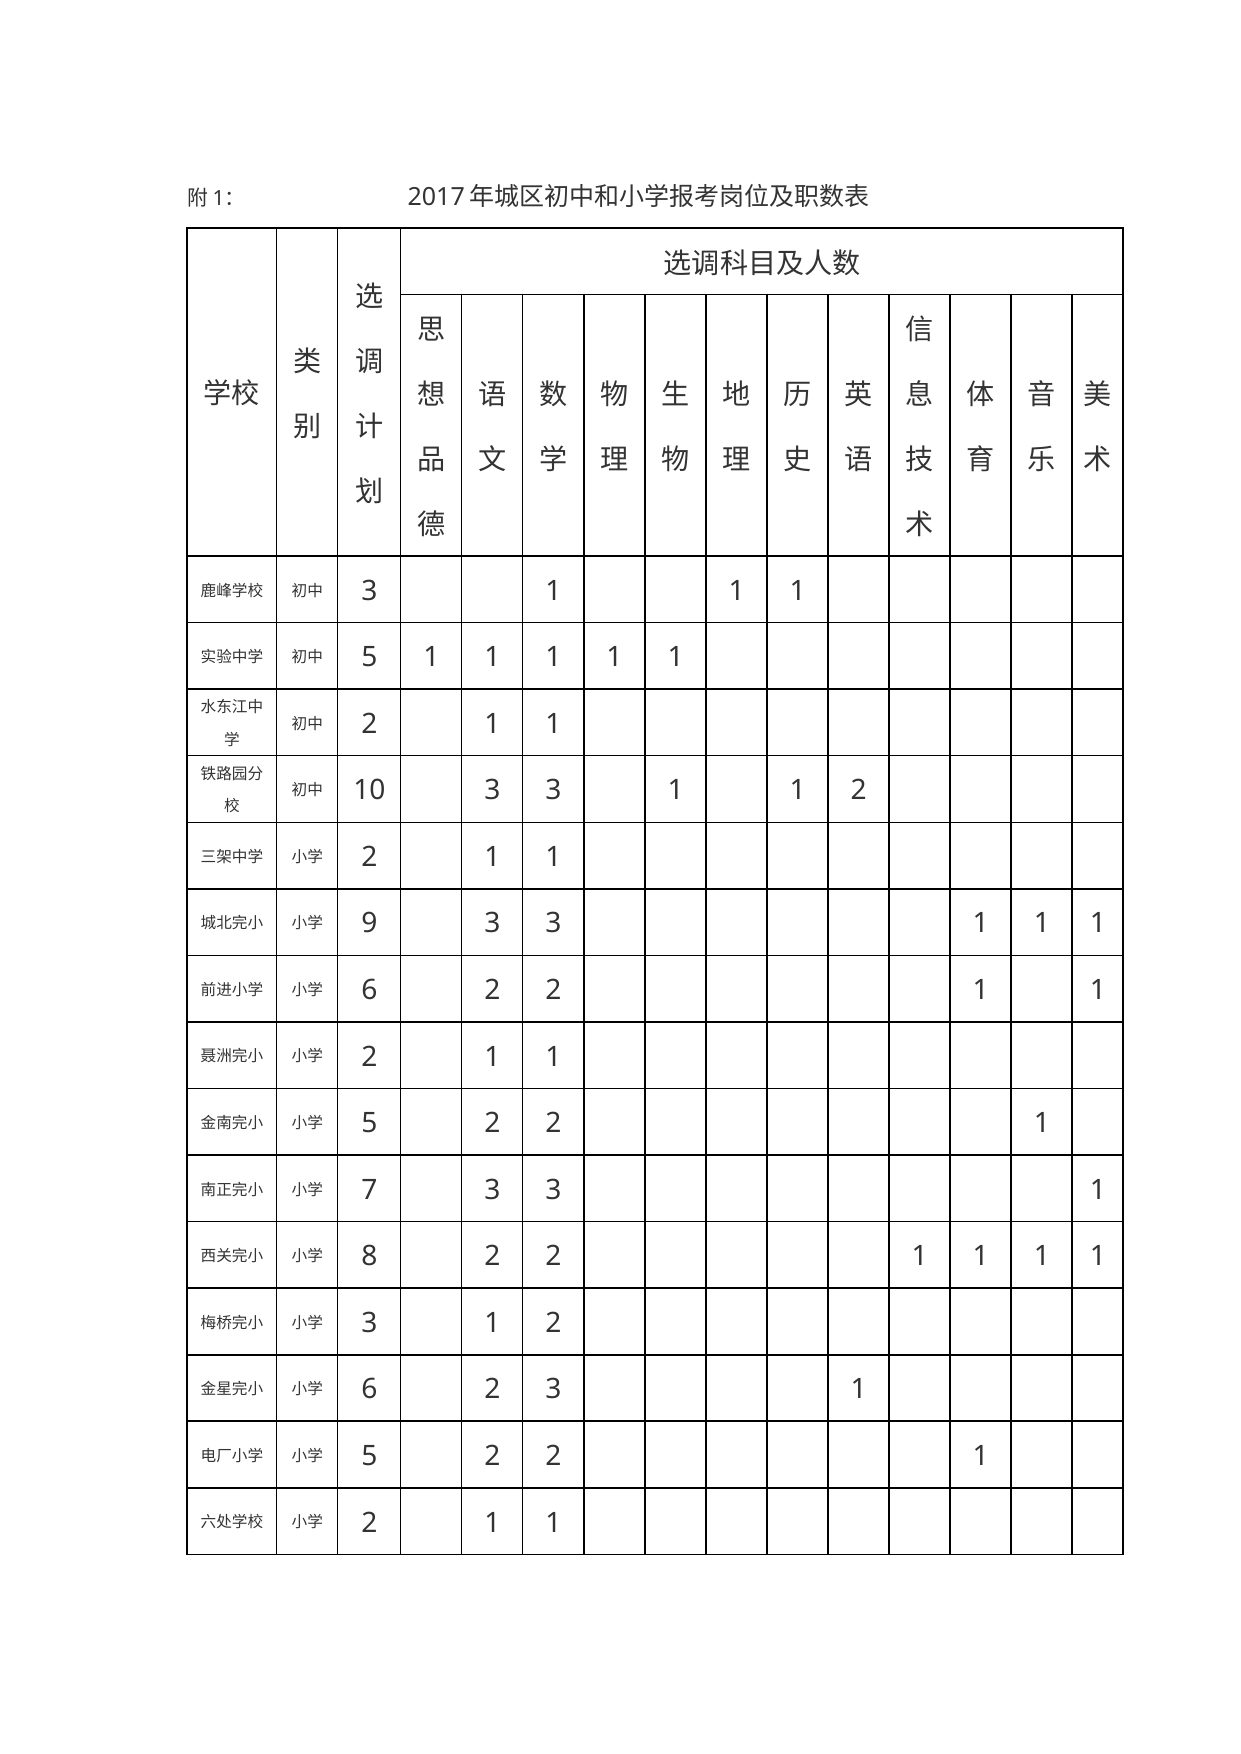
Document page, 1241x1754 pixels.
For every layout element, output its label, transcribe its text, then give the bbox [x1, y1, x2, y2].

table_cell [890, 890, 949, 954]
table_cell 1 [1073, 956, 1122, 1021]
table_cell 金南完小 [188, 1089, 276, 1154]
table_cell 初中 [277, 557, 337, 622]
table_cell 1 [1012, 890, 1071, 954]
table_cell [462, 557, 522, 622]
table_cell 2 [462, 1356, 522, 1420]
table_cell [1012, 1023, 1071, 1088]
table_cell [585, 1356, 644, 1420]
table_cell [707, 756, 766, 821]
table_cell 2 [523, 956, 583, 1021]
table_cell [890, 1422, 949, 1487]
table_cell 初中 [277, 756, 337, 821]
table_cell [401, 823, 461, 888]
table_cell [401, 1089, 461, 1154]
table_cell 水东江中学 [188, 690, 276, 755]
table_cell 1 [951, 1222, 1010, 1287]
table_cell 英语 [829, 295, 888, 555]
table_cell 2 [523, 1222, 583, 1287]
table_cell 信息技术 [890, 295, 949, 555]
table_cell [1073, 1089, 1122, 1154]
table_cell 9 [338, 890, 400, 954]
table_cell 3 [462, 756, 522, 821]
table_cell 小学 [277, 1422, 337, 1487]
table_cell [646, 690, 705, 755]
table_cell [829, 1289, 888, 1354]
table_cell [1012, 823, 1071, 888]
table_cell 2 [523, 1089, 583, 1154]
table_cell 3 [338, 1289, 400, 1354]
table_cell 1 [462, 690, 522, 755]
table_cell 铁路园分校 [188, 756, 276, 821]
table_cell 三架中学 [188, 823, 276, 888]
table_cell 1 [462, 823, 522, 888]
table_cell 小学 [277, 1489, 337, 1553]
table_cell [890, 557, 949, 622]
table_cell 小学 [277, 1156, 337, 1221]
table_cell 2 [338, 690, 400, 755]
table_cell 1 [523, 690, 583, 755]
table_cell 1 [462, 623, 522, 688]
table_cell 地理 [707, 295, 766, 555]
table_cell [1073, 756, 1122, 821]
table_cell [829, 1222, 888, 1287]
table_cell [707, 1422, 766, 1487]
table_cell [890, 956, 949, 1021]
table_cell 1 [951, 1422, 1010, 1487]
table_cell [1012, 623, 1071, 688]
table_cell 西关完小 [188, 1222, 276, 1287]
table_cell 小学 [277, 1023, 337, 1088]
table_cell [646, 557, 705, 622]
table_cell [401, 1489, 461, 1553]
table_cell [585, 823, 644, 888]
table_cell 物理 [585, 295, 644, 555]
table_cell 1 [1073, 890, 1122, 954]
table_cell 1 [951, 890, 1010, 954]
table_cell 城北完小 [188, 890, 276, 954]
table_cell [707, 1222, 766, 1287]
table_cell [768, 623, 827, 688]
table_cell [829, 1023, 888, 1088]
table_cell 1 [401, 623, 461, 688]
table_cell [646, 1089, 705, 1154]
table_cell 3 [462, 890, 522, 954]
table_cell 小学 [277, 823, 337, 888]
table_cell 思想品德 [401, 295, 461, 555]
table_cell 鹿峰学校 [188, 557, 276, 622]
table_cell 金星完小 [188, 1356, 276, 1420]
table_cell [401, 1222, 461, 1287]
table_cell 1 [768, 557, 827, 622]
table_cell [585, 1222, 644, 1287]
table_cell [890, 823, 949, 888]
table_cell 语文 [462, 295, 522, 555]
table_cell [401, 557, 461, 622]
table_cell [1073, 823, 1122, 888]
table_cell [585, 1089, 644, 1154]
table_cell 1 [462, 1489, 522, 1553]
table_cell 生物 [646, 295, 705, 555]
table_cell 初中 [277, 623, 337, 688]
table_cell [951, 623, 1010, 688]
table_cell 2 [462, 956, 522, 1021]
table_cell [829, 557, 888, 622]
table_cell 2 [338, 1489, 400, 1553]
table_cell 小学 [277, 890, 337, 954]
table_cell [1012, 690, 1071, 755]
table_cell 3 [462, 1156, 522, 1221]
table_cell [768, 1289, 827, 1354]
table_cell 3 [523, 1356, 583, 1420]
table_cell [768, 1023, 827, 1088]
table_cell [585, 1023, 644, 1088]
table_cell 1 [523, 1023, 583, 1088]
table_cell [890, 1089, 949, 1154]
table_cell [951, 1156, 1010, 1221]
table_cell [1012, 1489, 1071, 1553]
table_cell [707, 623, 766, 688]
table_cell 6 [338, 956, 400, 1021]
table_cell [829, 690, 888, 755]
table_cell [829, 623, 888, 688]
table_cell 1 [1012, 1089, 1071, 1154]
table_cell [585, 890, 644, 954]
table_cell [829, 890, 888, 954]
table_cell 1 [462, 1289, 522, 1354]
table_cell [707, 1089, 766, 1154]
table_cell [401, 1422, 461, 1487]
table_cell [1012, 557, 1071, 622]
table_cell 5 [338, 623, 400, 688]
table_cell 小学 [277, 1222, 337, 1287]
table_cell [646, 890, 705, 954]
table_cell 2 [338, 823, 400, 888]
table_cell [951, 1489, 1010, 1553]
table_cell 3 [338, 557, 400, 622]
table_cell [951, 1356, 1010, 1420]
table_cell 小学 [277, 1289, 337, 1354]
table_cell [768, 1156, 827, 1221]
table_cell [1073, 1422, 1122, 1487]
table_cell [1073, 1356, 1122, 1420]
table_cell [951, 1289, 1010, 1354]
table_cell [1073, 557, 1122, 622]
table_cell [1012, 956, 1071, 1021]
table_cell [585, 756, 644, 821]
table_cell [401, 690, 461, 755]
table_cell [951, 1023, 1010, 1088]
table_cell 8 [338, 1222, 400, 1287]
table_cell [768, 1356, 827, 1420]
table_cell [707, 1023, 766, 1088]
table_cell [890, 623, 949, 688]
table_cell [1073, 623, 1122, 688]
table_cell 数学 [523, 295, 583, 555]
table_cell [707, 1356, 766, 1420]
table_cell [1012, 1356, 1071, 1420]
table_cell [401, 890, 461, 954]
table_cell [1012, 1156, 1071, 1221]
table_cell [646, 1222, 705, 1287]
table_cell 1 [523, 623, 583, 688]
table_cell [585, 1289, 644, 1354]
table_cell 3 [523, 890, 583, 954]
table_cell 1 [462, 1023, 522, 1088]
table_cell 聂洲完小 [188, 1023, 276, 1088]
table_cell [707, 1156, 766, 1221]
table_cell [585, 557, 644, 622]
table_cell 5 [338, 1422, 400, 1487]
table_cell [829, 1422, 888, 1487]
table_cell [890, 1489, 949, 1553]
table_cell [707, 823, 766, 888]
table_cell 实验中学 [188, 623, 276, 688]
table_cell 体育 [951, 295, 1010, 555]
table_cell 3 [523, 1156, 583, 1221]
table_cell 梅桥完小 [188, 1289, 276, 1354]
table_cell 10 [338, 756, 400, 821]
table_header 类别 [277, 229, 337, 555]
table_cell [890, 1356, 949, 1420]
table_cell [951, 1089, 1010, 1154]
table_cell 1 [646, 623, 705, 688]
table_cell 1 [1073, 1156, 1122, 1221]
table_cell 6 [338, 1356, 400, 1420]
table_cell 初中 [277, 690, 337, 755]
table_cell 2 [523, 1289, 583, 1354]
table_cell [890, 690, 949, 755]
table_cell 2 [829, 756, 888, 821]
table_cell [951, 756, 1010, 821]
table_cell [768, 1222, 827, 1287]
table_cell 1 [646, 756, 705, 821]
table_cell [646, 823, 705, 888]
table_cell 1 [523, 1489, 583, 1553]
table_cell [768, 1489, 827, 1553]
table_cell [707, 956, 766, 1021]
table_cell [768, 690, 827, 755]
table_cell [1012, 1289, 1071, 1354]
table_cell 2 [338, 1023, 400, 1088]
table_cell [951, 823, 1010, 888]
table_cell 1 [523, 557, 583, 622]
table_cell [829, 1089, 888, 1154]
table_cell [585, 956, 644, 1021]
table_cell [951, 690, 1010, 755]
table_cell 电厂小学 [188, 1422, 276, 1487]
table_cell 小学 [277, 1356, 337, 1420]
table_cell [890, 1156, 949, 1221]
table_cell [401, 1156, 461, 1221]
table_cell [768, 890, 827, 954]
table_cell [401, 1356, 461, 1420]
table_cell [1073, 1023, 1122, 1088]
table_cell 7 [338, 1156, 400, 1221]
table_cell [646, 1422, 705, 1487]
table_cell 南正完小 [188, 1156, 276, 1221]
table_cell [646, 956, 705, 1021]
table_cell 小学 [277, 956, 337, 1021]
table_cell [829, 1489, 888, 1553]
table_cell [646, 1356, 705, 1420]
table_cell [646, 1289, 705, 1354]
table_cell 2 [523, 1422, 583, 1487]
text 附1： 2017年城区初中和小学报考岗位及职数表 [187, 162, 1053, 227]
table_cell 美术 [1073, 295, 1122, 555]
table_cell 1 [829, 1356, 888, 1420]
table_cell 2 [462, 1222, 522, 1287]
table_cell [707, 890, 766, 954]
table_cell [768, 956, 827, 1021]
table_cell [1073, 1289, 1122, 1354]
table_cell 5 [338, 1089, 400, 1154]
table_cell [646, 1023, 705, 1088]
table_cell [1012, 1422, 1071, 1487]
table_cell [768, 1089, 827, 1154]
table_cell 1 [585, 623, 644, 688]
table_header 选调计划 [338, 229, 400, 555]
table_cell [585, 690, 644, 755]
table_cell [401, 956, 461, 1021]
table_cell [768, 1422, 827, 1487]
table_cell [1012, 756, 1071, 821]
table_cell [1073, 690, 1122, 755]
table_cell [646, 1489, 705, 1553]
table_cell [401, 1023, 461, 1088]
table_cell [829, 823, 888, 888]
table_cell [951, 557, 1010, 622]
table_cell 1 [768, 756, 827, 821]
table_cell [890, 1289, 949, 1354]
table_cell [585, 1156, 644, 1221]
table_cell [707, 690, 766, 755]
table_cell [401, 1289, 461, 1354]
table_cell [890, 756, 949, 821]
table_cell 小学 [277, 1089, 337, 1154]
table_cell [585, 1422, 644, 1487]
table_cell [585, 1489, 644, 1553]
table_cell 1 [951, 956, 1010, 1021]
table_cell 2 [462, 1089, 522, 1154]
table_cell 3 [523, 756, 583, 821]
table_cell 1 [523, 823, 583, 888]
table_cell [890, 1023, 949, 1088]
table_cell 1 [890, 1222, 949, 1287]
table_cell 1 [707, 557, 766, 622]
table_cell 1 [1012, 1222, 1071, 1287]
table_cell [401, 756, 461, 821]
table_header 选调科目及人数 [401, 229, 1122, 293]
table_cell 2 [462, 1422, 522, 1487]
table_cell [646, 1156, 705, 1221]
table_cell [829, 1156, 888, 1221]
table_cell [707, 1489, 766, 1553]
table_header 学校 [188, 229, 276, 555]
table_cell 六处学校 [188, 1489, 276, 1553]
table_cell 音乐 [1012, 295, 1071, 555]
table_cell 前进小学 [188, 956, 276, 1021]
table_cell [829, 956, 888, 1021]
table_cell [1073, 1489, 1122, 1553]
table_cell [707, 1289, 766, 1354]
table_cell 历史 [768, 295, 827, 555]
table_cell 1 [1073, 1222, 1122, 1287]
table_cell [768, 823, 827, 888]
